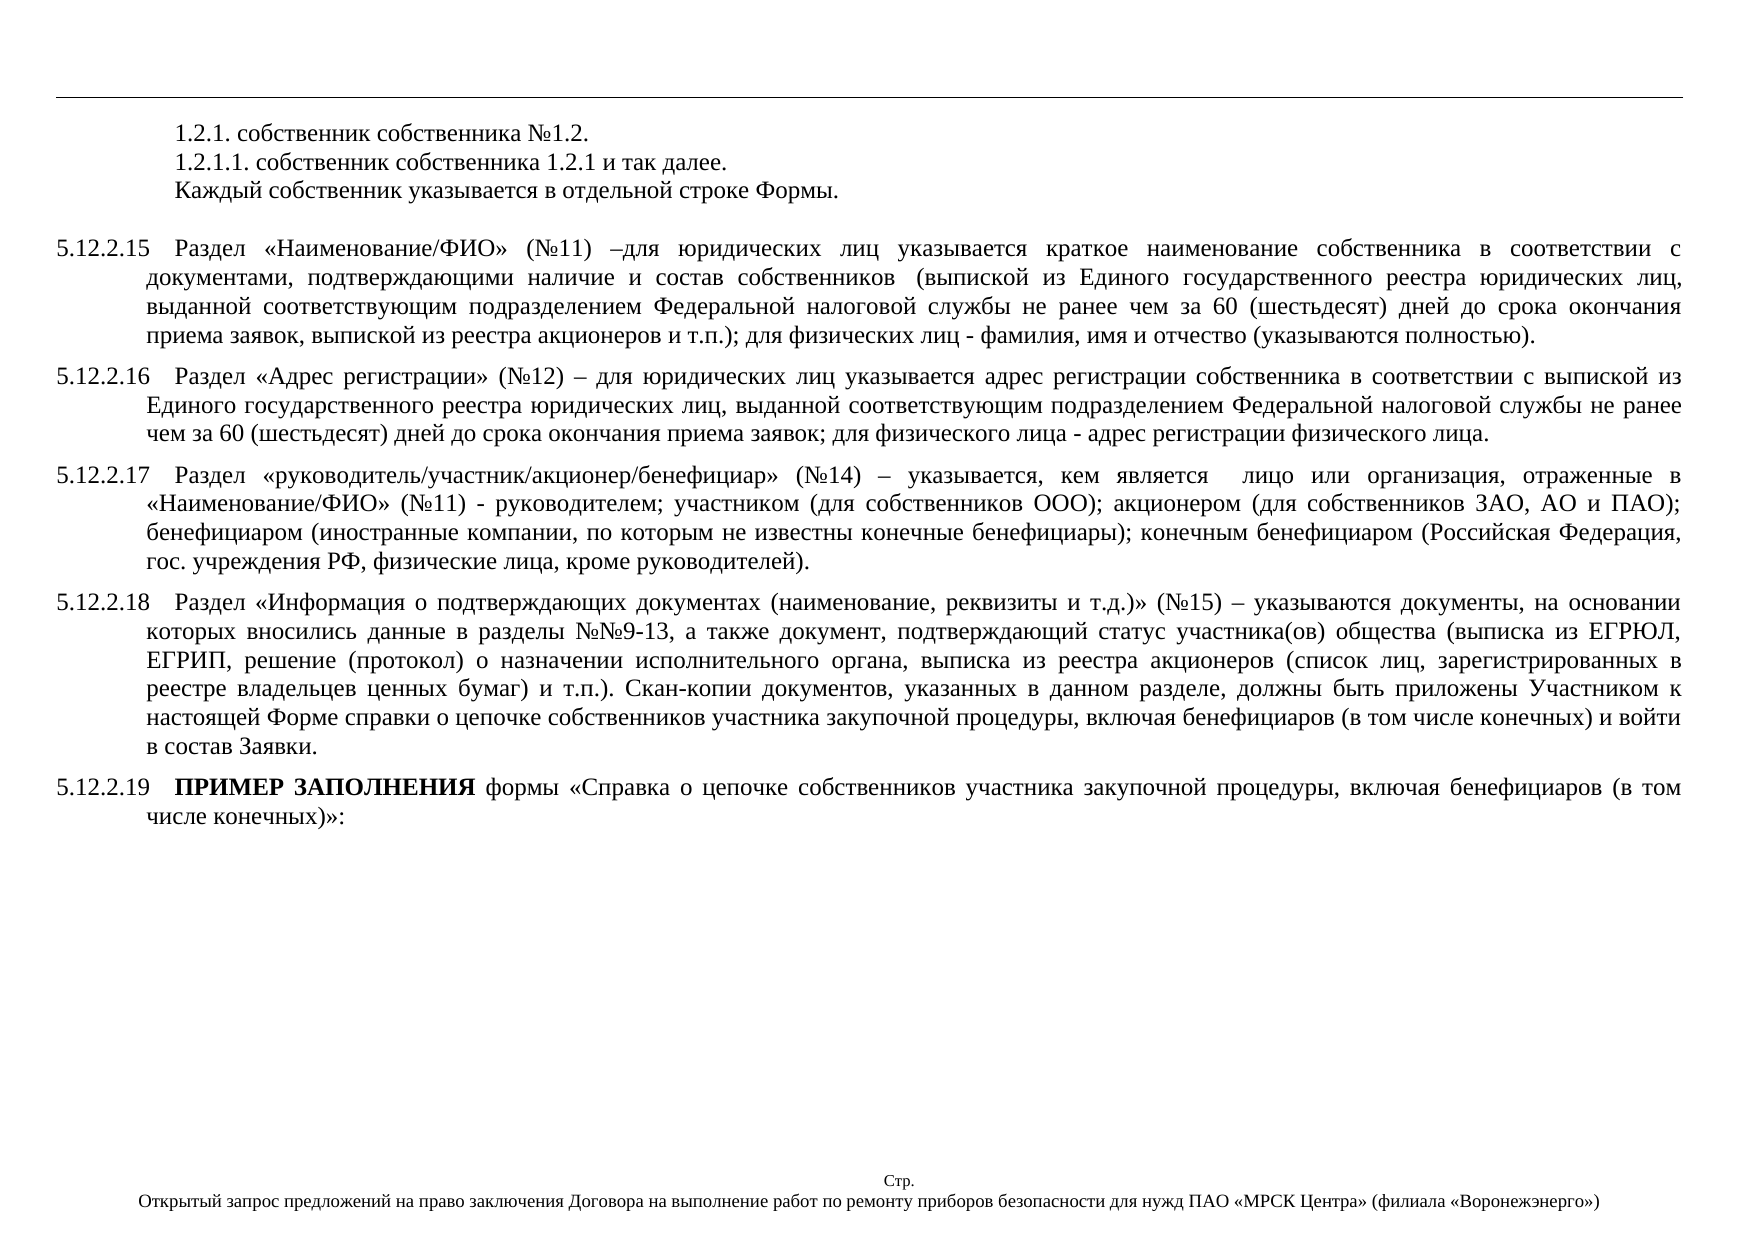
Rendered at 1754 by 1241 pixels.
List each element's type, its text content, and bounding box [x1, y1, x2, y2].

text 1.2.1.1. собственник собственника 1.2.1 и так далее. [56, 147, 1683, 176]
list Раздел «Наименование/ФИО» (№11) –для юридических лиц указывается краткое наименование собственника в соответствии с документами, подтверждающими наличие и состав собственников (выпиской из Единого государственного реестра юридических лиц, выданной соответствующим подразделением Федеральной налоговой службы не ранее чем за 60 (шестьдесят) дней до срока окончания приема заявок, выпиской из реестра акционеров и т.п.); для физических лиц - фамилия, имя и отчество (указываются полностью). [56, 233, 1683, 348]
list Раздел «руководитель/участник/акционер/бенефициар» (№14) – указывается, кем является лицо или организация, отраженные в «Наименование/ФИО» (№11) - руководителем; участником (для собственников ООО); акционером (для собственников ЗАО, АО и ПАО); бенефициаром (иностранные компании, по которым не известны конечные бенефициары); конечным бенефициаром (Российская Федерация, гос. учреждения РФ, физические лица, кроме руководителей). [56, 460, 1683, 575]
text 1.2.1. собственник собственника №1.2. [56, 118, 1683, 147]
list Раздел «Адрес регистрации» (№12) – для юридических лиц указывается адрес регистрации собственника в соответствии с выпиской из Единого государственного реестра юридических лиц, выданной соответствующим подразделением Федеральной налоговой службы не ранее чем за 60 (шестьдесят) дней до срока окончания приема заявок; для физического лица - адрес регистрации физического лица. [56, 361, 1683, 447]
list Раздел «Информация о подтверждающих документах (наименование, реквизиты и т.д.)» (№15) – указываются документы, на основании которых вносились данные в разделы №№9-13, а также документ, подтверждающий статус участника(ов) общества (выписка из ЕГРЮЛ, ЕГРИП, решение (протокол) о назначении исполнительного органа, выписка из реестра акционеров (список лиц, зарегистрированных в реестре владельцев ценных бумаг) и т.п.). Скан-копии документов, указанных в данном разделе, должны быть приложены Участником к настоящей Форме справки о цепочке собственников участника закупочной процедуры, включая бенефициаров (в том числе конечных) и войти в состав Заявки. [56, 587, 1683, 760]
text Каждый собственник указывается в отдельной строке Формы. [56, 176, 1683, 204]
list Пример заполнения формы «Справка о цепочке собственников участника закупочной процедуры, включая бенефициаров (в том числе конечных)»: [56, 772, 1683, 830]
